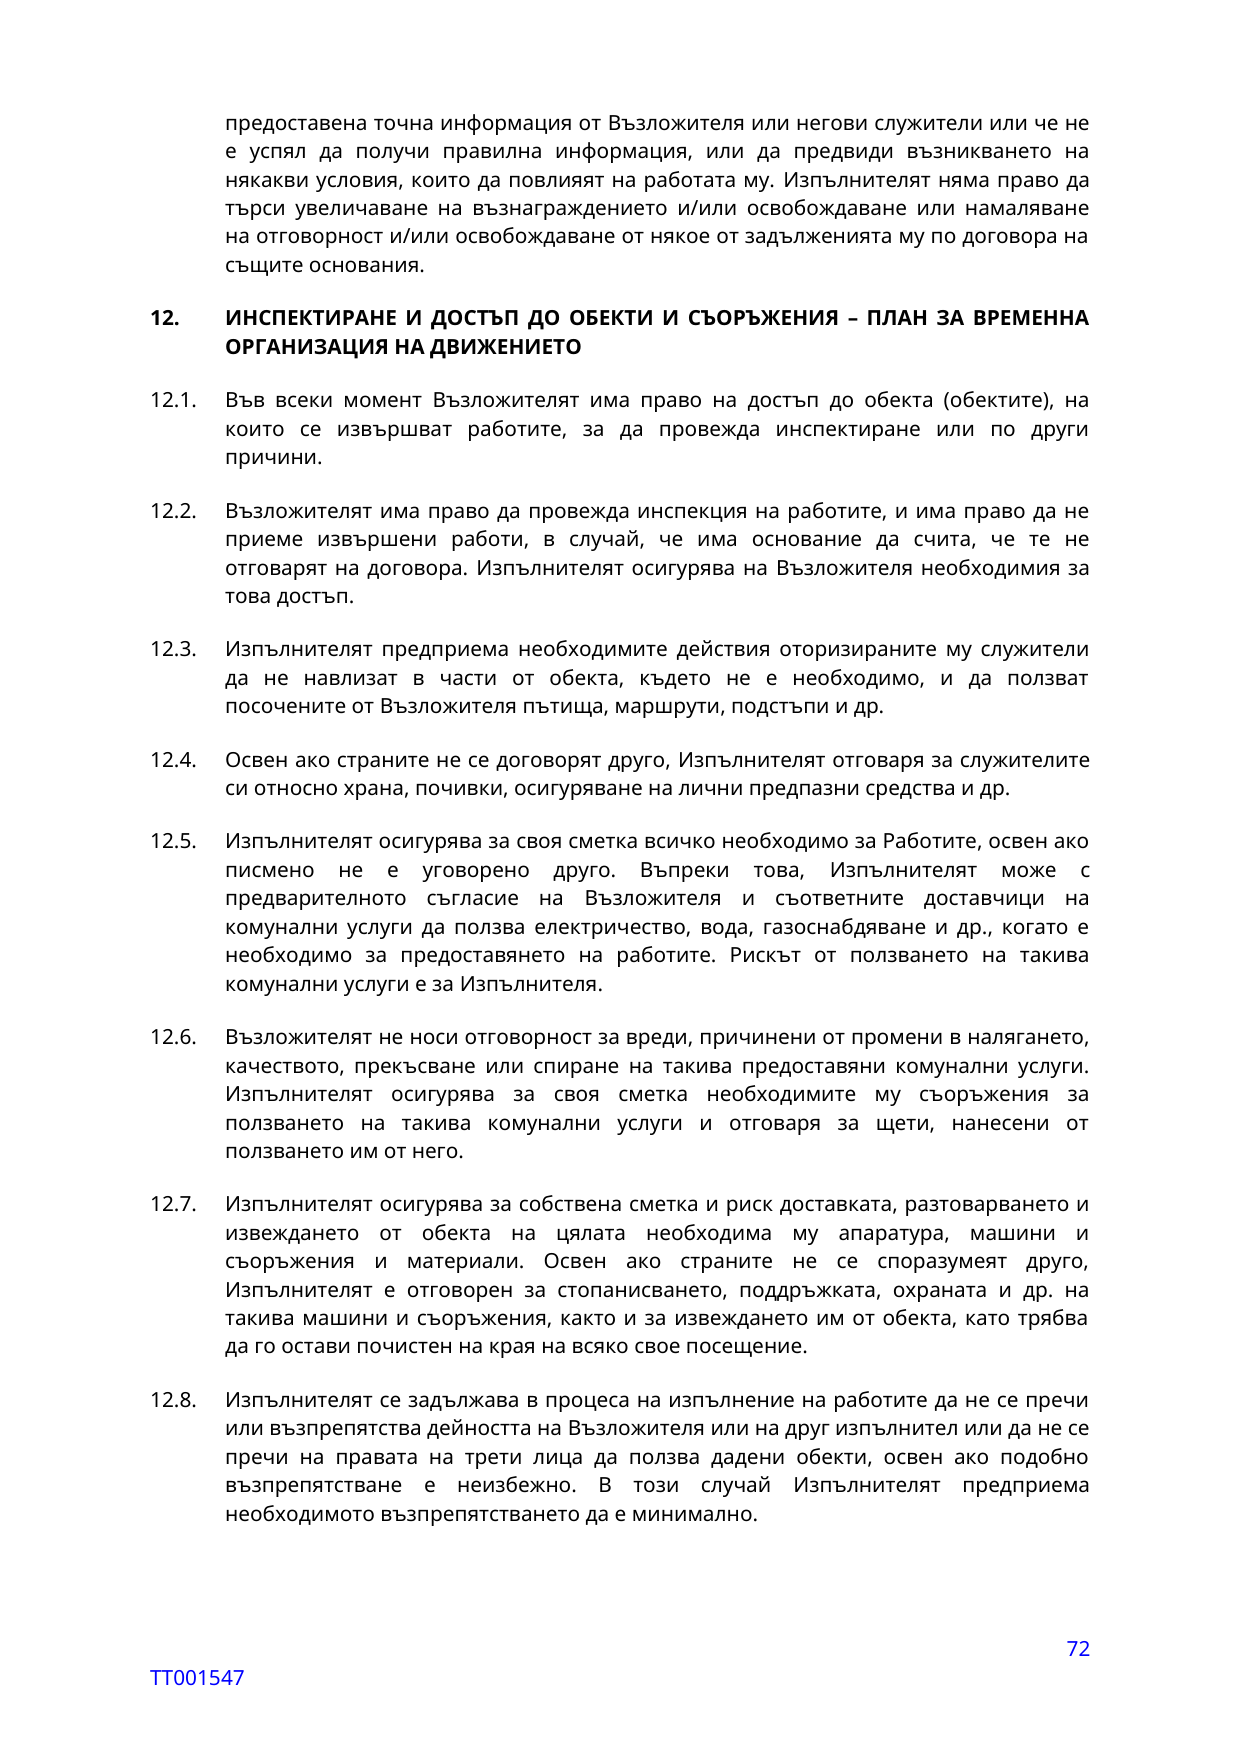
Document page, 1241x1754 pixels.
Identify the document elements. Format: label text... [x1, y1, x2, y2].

list Възложителят не носи отговорност за вреди, причинени от промени в налягането, качеството, прекъсване или спиране на такива предоставяни комунални услуги. Изпълнителят осигурява за своя сметка необходимите му съоръжения за ползването на такива комунални услуги и отговаря за щети, нанесени от ползването им от него. [150, 1022, 1090, 1164]
list Освен ако страните не се договорят друго, Изпълнителят отговаря за служителите си относно храна, почивки, осигуряване на лични предпазни средства и др. [150, 745, 1090, 802]
list Изпълнителят осигурява за собствена сметка и риск доставката, разтоварването и извеждането от обекта на цялата необходима му апаратура, машини и съоръжения и материали. Освен ако страните не се споразумеят друго, Изпълнителят е отговорен за стопанисването, поддръжката, охраната и др. на такива машини и съоръжения, както и за извеждането им от обекта, като трябва да го остави почистен на края на всяко свое посещение. [150, 1189, 1090, 1360]
list Изпълнителят предприема необходимите действия оторизираните му служители да не навлизат в части от обекта, където не е необходимо, и да ползват посочените от Възложителя пътища, маршрути, подстъпи и др. [150, 634, 1090, 720]
list Възложителят има право да провежда инспекция на работите, и има право да не приеме извършени работи, в случай, че има основание да счита, че те не отговарят на договора. Изпълнителят осигурява на Възложителя необходимия за това достъп. [150, 496, 1090, 609]
list Във всеки момент Възложителят има право на достъп до обекта (обектите), на които се извършват работите, за да провежда инспектиране или по други причини. [150, 385, 1090, 471]
list Изпълнителят се задължава в процеса на изпълнение на работите да не се пречи или възпрепятства дейността на Възложителя или на друг изпълнител или да не се пречи на правата на трети лица да ползва дадени обекти, освен ако подобно възпрепятстване е неизбежно. В този случай Изпълнителят предприема необходимото възпрепятстването да е минимално. [150, 1385, 1090, 1527]
list ИНСПЕКТИРАНЕ И ДОСТЪП ДО ОБЕКТИ И СЪОРЪЖЕНИЯ – ПЛАН ЗА ВРЕМЕННА ОРГАНИЗАЦИЯ НА ДВИЖЕНИЕТО [150, 303, 1090, 360]
list Изпълнителят осигурява за своя сметка всичко необходимо за Работите, освен ако писмено не е уговорено друго. Въпреки това, Изпълнителят може с предварителното съгласие на Възложителя и съответните доставчици на комунални услуги да ползва електричество, вода, газоснабдяване и др., когато е необходимо за предоставянето на работите. Рискът от ползването на такива комунални услуги е за Изпълнителя. [150, 827, 1090, 997]
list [150, 108, 1090, 278]
